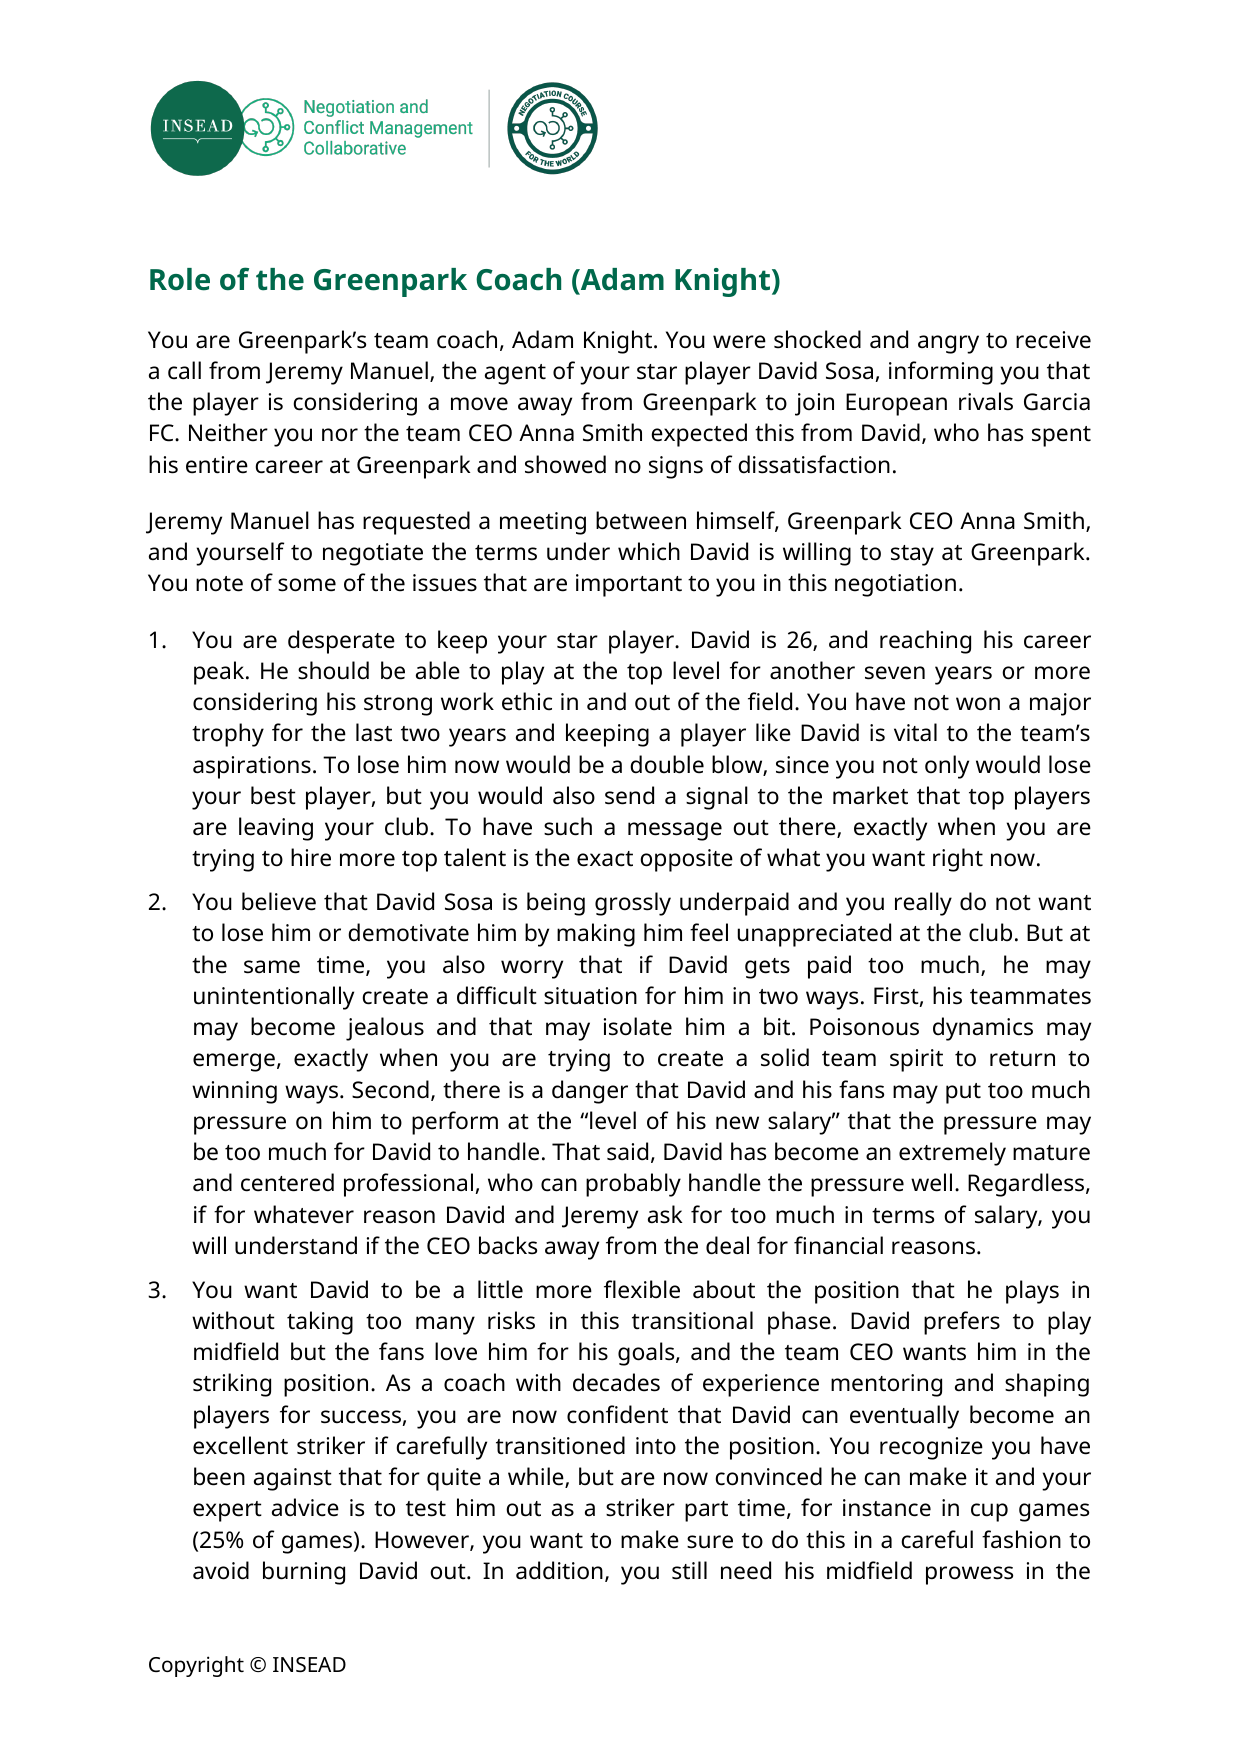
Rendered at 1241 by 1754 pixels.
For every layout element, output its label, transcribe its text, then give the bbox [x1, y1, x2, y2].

text Jeremy Manuel has requested a meeting between himself, Greenpark CEO Anna Smith, and yourself to negotiate the terms under which David is willing to stay at Greenpark. You note of some of the issues that are important to you in this negotiation. [148, 505, 1092, 599]
text You are Greenpark’s team coach, Adam Knight. You were shocked and angry to receive a call from Jeremy Manuel, the agent of your star player David Sosa, informing you that the player is considering a move away from Greenpark to join European rivals Garcia FC. Neither you nor the team CEO Anna Smith expected this from David, who has spent his entire career at Greenpark and showed no signs of dissatisfaction. [148, 324, 1092, 480]
picture [147, 75, 601, 182]
title Role of the Greenpark Coach (Adam Knight) [148, 259, 1092, 299]
list You believe that David Sosa is being grossly underpaid and you really do not want to lose him or demotivate him by making him feel unappreciated at the club. But at the same time, you also worry that if David gets paid too much, he may unintentionally create a difficult situation for him in two ways. First, his teammates may become jealous and that may isolate him a bit. Poisonous dynamics may emerge, exactly when you are trying to create a solid team spirit to return to winning ways. Second, there is a danger that David and his fans may put too much pressure on him to perform at the “level of his new salary” that the pressure may be too much for David to handle. That said, David has become an extremely mature and centered professional, who can probably handle the pressure well. Regardless, if for whatever reason David and Jeremy ask for too much in terms of salary, you will understand if the CEO backs away from the deal for financial reasons. [148, 886, 1092, 1261]
list You are desperate to keep your star player. David is 26, and reaching his career peak. He should be able to play at the top level for another seven years or more considering his strong work ethic in and out of the field. You have not won a major trophy for the last two years and keeping a player like David is vital to the team’s aspirations. To lose him now would be a double blow, since you not only would lose your best player, but you would also send a signal to the market that top players are leaving your club. To have such a message out there, exactly when you are trying to hire more top talent is the exact opposite of what you want right now. [148, 624, 1092, 874]
